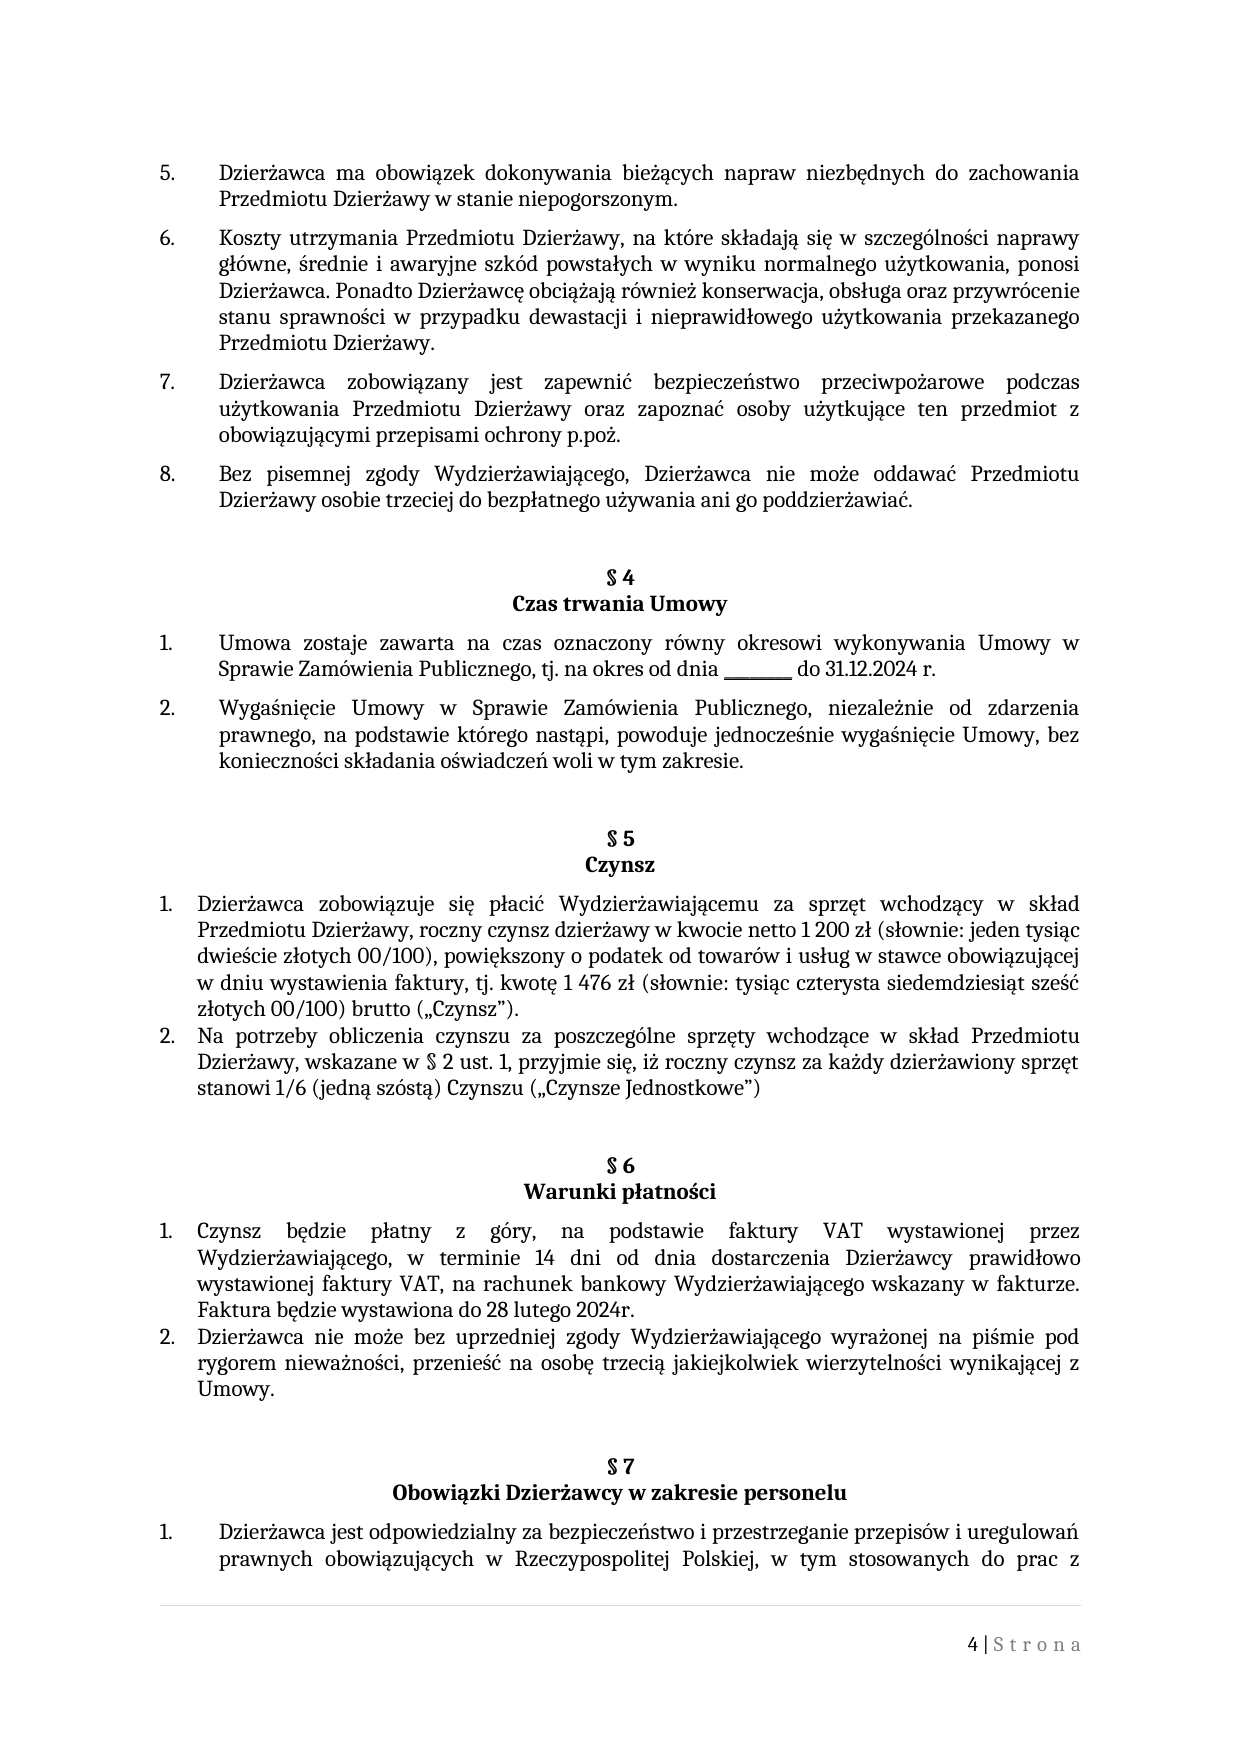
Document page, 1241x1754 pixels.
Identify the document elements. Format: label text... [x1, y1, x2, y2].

list Bez pisemnej zgody Wydzierżawiającego, Dzierżawca nie może oddawać Przedmiotu Dzierżawy osobie trzeciej do bezpłatnego używania ani go poddzierżawiać. [159, 461, 1081, 513]
text 2. Wygaśnięcie Umowy w Sprawie Zamówienia Publicznego, niezależnie od zdarzenia prawnego, na podstawie którego nastąpi, powoduje jednocześnie wygaśnięcie Umowy, bez konieczności składania oświadczeń woli w tym zakresie. [159, 695, 1081, 774]
list Dzierżawca nie może bez uprzedniej zgody Wydzierżawiającego wyrażonej na piśmie pod rygorem nieważności, przenieść na osobę trzecią jakiejkolwiek wierzytelności wynikającej z Umowy. [159, 1323, 1081, 1402]
list Czynsz będzie płatny z góry, na podstawie faktury VAT wystawionej przez Wydzierżawiającego, w terminie 14 dni od dnia dostarczenia Dzierżawcy prawidłowo wystawionej faktury VAT, na rachunek bankowy Wydzierżawiającego wskazany w fakturze. Faktura będzie wystawiona do 28 lutego 2024r. [159, 1218, 1081, 1323]
text § 7 Obowiązki Dzierżawcy w zakresie personelu [159, 1454, 1081, 1507]
text § 6 Warunki płatności [159, 1153, 1081, 1206]
list Na potrzeby obliczenia czynszu za poszczególne sprzęty wchodzące w skład Przedmiotu Dzierżawy, wskazane w § 2 ust. 1, przyjmie się, iż roczny czynsz za każdy dzierżawiony sprzęt stanowi 1/6 (jedną szóstą) Czynszu („Czynsze Jednostkowe”) [159, 1022, 1081, 1101]
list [159, 1519, 1081, 1572]
text § 5 Czynsz [159, 825, 1081, 878]
list Dzierżawca zobowiązany jest zapewnić bezpieczeństwo przeciwpożarowe podczas użytkowania Przedmiotu Dzierżawy oraz zapoznać osoby użytkujące ten przedmiot z obowiązującymi przepisami ochrony p.poż. [159, 369, 1081, 448]
list Dzierżawca zobowiązuje się płacić Wydzierżawiającemu za sprzęt wchodzący w skład Przedmiotu Dzierżawy, roczny czynsz dzierżawy w kwocie netto 1 200 zł (słownie: jeden tysiąc dwieście złotych 00/100), powiększony o podatek od towarów i usług w stawce obowiązującej w dniu wystawienia faktury, tj. kwotę 1 476 zł (słownie: tysiąc czterysta siedemdziesiąt sześć złotych 00/100) brutto („Czynsz”). [159, 891, 1081, 1022]
list Koszty utrzymania Przedmiotu Dzierżawy, na które składają się w szczególności naprawy główne, średnie i awaryjne szkód powstałych w wyniku normalnego użytkowania, ponosi Dzierżawca. Ponadto Dzierżawcę obciążają również konserwacja, obsługa oraz przywrócenie stanu sprawności w przypadku dewastacji i nieprawidłowego użytkowania przekazanego Przedmiotu Dzierżawy. [159, 225, 1081, 356]
list Dzierżawca ma obowiązek dokonywania bieżących napraw niezbędnych do zachowania Przedmiotu Dzierżawy w stanie niepogorszonym. [159, 159, 1081, 212]
text § 4 Czas trwania Umowy [159, 564, 1081, 617]
text 1. Umowa zostaje zawarta na czas oznaczony równy okresowi wykonywania Umowy w Sprawie Zamówienia Publicznego, tj. na okres od dnia ________ do 31.12.2024 r. [159, 630, 1081, 682]
